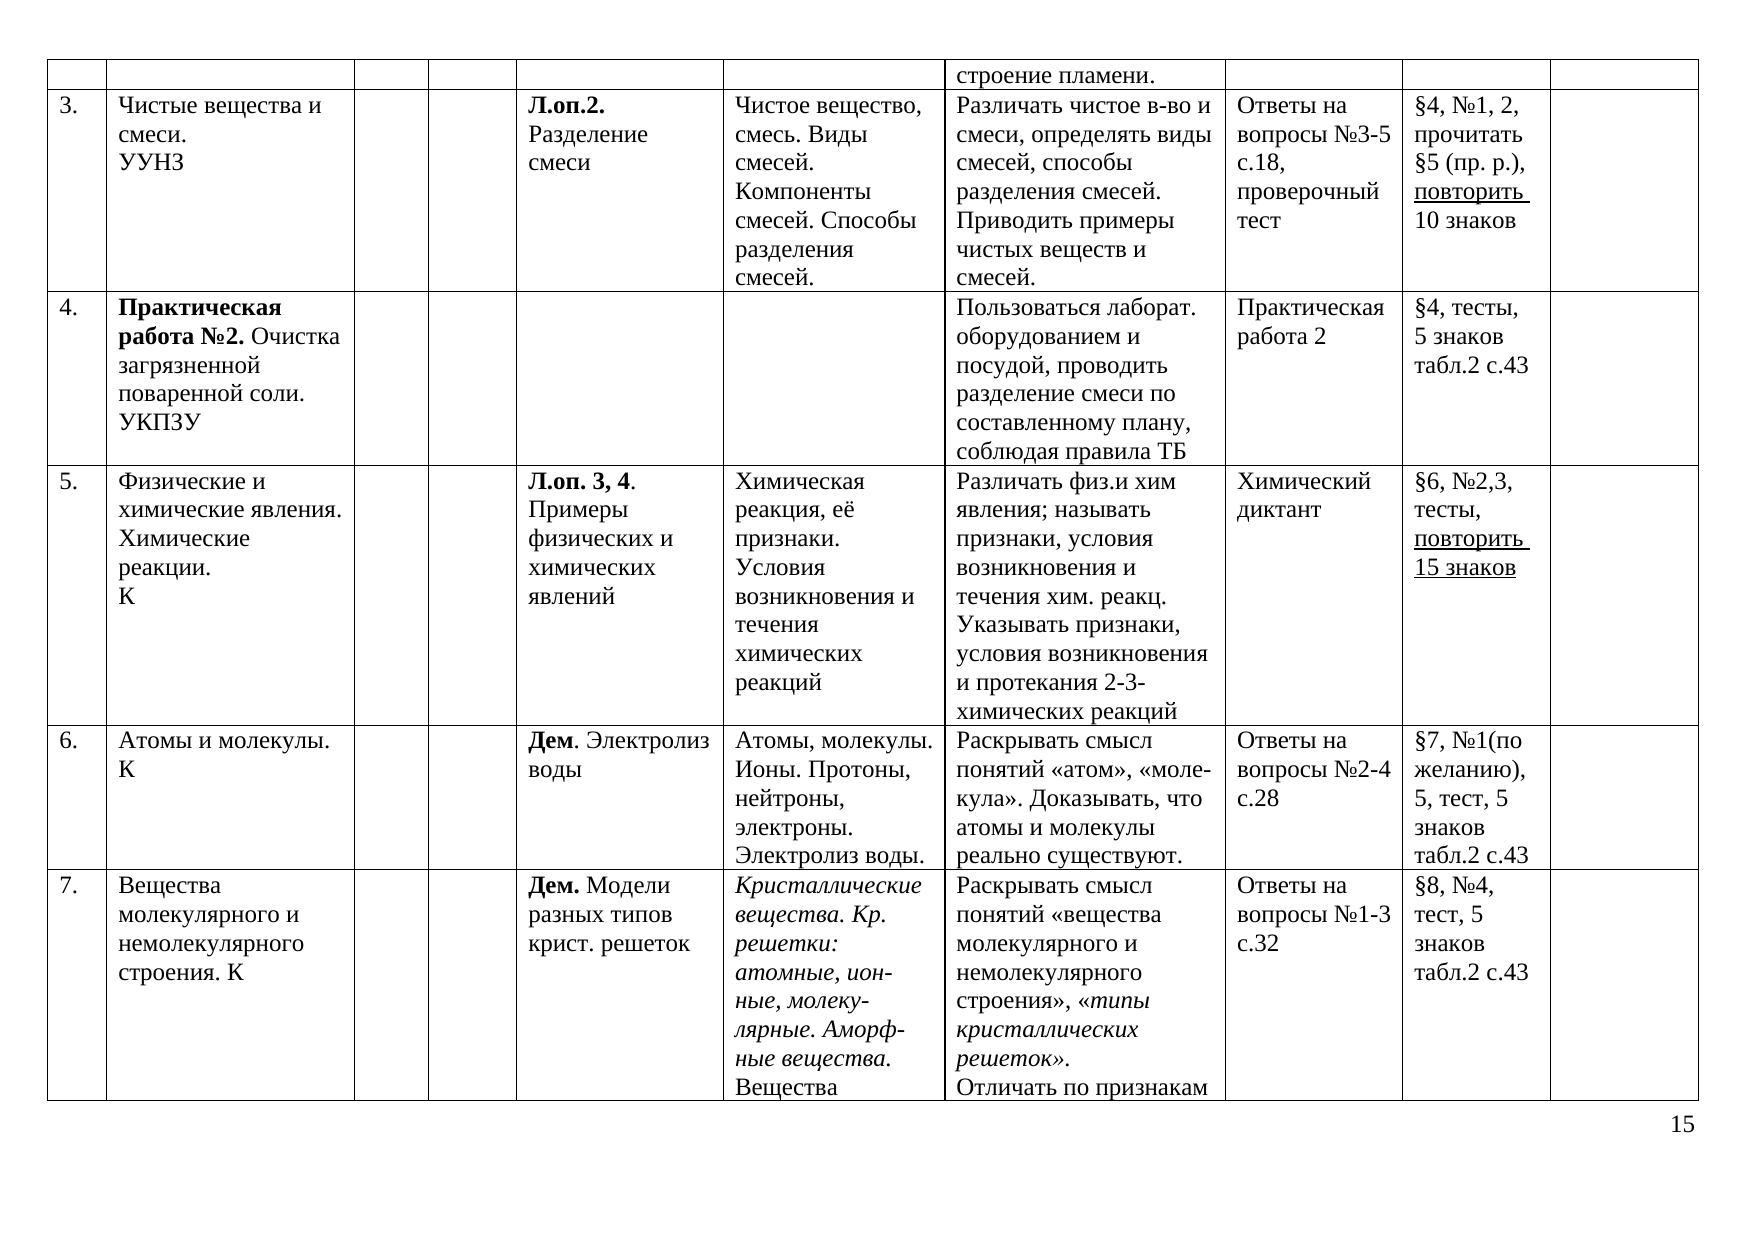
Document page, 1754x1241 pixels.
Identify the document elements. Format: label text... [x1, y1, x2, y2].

table_cell Дем. Электролиз воды [517, 726, 723, 869]
table_cell [1551, 466, 1698, 724]
table_cell Чистое вещество, смесь. Виды смесей. Компоненты смесей. Способы разделения смесей. [724, 90, 944, 291]
table_cell 5. [48, 466, 106, 724]
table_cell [1403, 870, 1550, 1100]
table_cell Различать физ.и хим явления; называть признаки, условия возникновения и течения хим. реакц. Указывать признаки, условия возникновения и протекания 2-3-химических реакций [946, 466, 1225, 724]
table_cell [517, 60, 723, 89]
table_cell Л.оп.2. Разделение смеси [517, 90, 723, 291]
table_cell §6, №2,3, тесты, повторить 15 знаков [1403, 466, 1550, 724]
table_cell 6. [48, 726, 106, 869]
table_cell Химический диктант [1226, 466, 1402, 724]
table_cell Ответы на вопросы №2-4 с.28 [1226, 726, 1402, 869]
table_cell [107, 870, 354, 1100]
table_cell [1226, 870, 1402, 1100]
table_cell [429, 90, 516, 291]
table_cell [429, 466, 516, 724]
table_cell Физические и химические явления. Химические реакции. К [107, 466, 354, 724]
table_cell [355, 60, 428, 89]
table_cell Атомы, молекулы. Ионы. Протоны, нейтроны, электроны. Электролиз воды. [724, 726, 944, 869]
table_cell [355, 90, 428, 291]
table_cell [1551, 726, 1698, 869]
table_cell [946, 870, 1225, 1100]
table_cell 7. [48, 870, 106, 1100]
table_cell [1551, 60, 1698, 89]
table_cell Практическая работа №2. Очистка загрязненной поваренной соли. УКПЗУ [107, 292, 354, 465]
table_cell Пользоваться лаборат. оборудованием и посудой, проводить разделение смеси по составленному плану, соблюдая правила ТБ [946, 292, 1225, 465]
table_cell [517, 870, 723, 1100]
table_cell [1551, 292, 1698, 465]
table_cell [429, 292, 516, 465]
table_cell 4. [48, 292, 106, 465]
table_cell [1551, 90, 1698, 291]
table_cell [1226, 60, 1402, 89]
table_cell Чистые вещества и смеси. УУНЗ [107, 90, 354, 291]
table_cell 3. [48, 90, 106, 291]
table_cell Ответы на вопросы №3-5 с.18, проверочный тест [1226, 90, 1402, 291]
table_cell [107, 60, 354, 89]
table_cell 2. [48, 60, 106, 89]
table_cell [1551, 870, 1698, 1100]
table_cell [724, 60, 944, 89]
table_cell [1403, 60, 1550, 89]
table_cell [429, 726, 516, 869]
table_cell Различать чистое в-во и смеси, определять виды смесей, способы разделения смесей. Приводить примеры чистых веществ и смесей. [946, 90, 1225, 291]
table_cell [429, 60, 516, 89]
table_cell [724, 870, 944, 1100]
table_cell Химическая реакция, её признаки. Условия возникновения и течения химических реакций [724, 466, 944, 724]
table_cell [946, 60, 1225, 89]
table_cell [724, 292, 944, 465]
table_cell [429, 870, 516, 1100]
table_cell §4, тесты, 5 знаков табл.2 с.43 [1403, 292, 1550, 465]
table_cell Раскрывать смысл понятий «атом», «моле-кула». Доказывать, что атомы и молекулы реально существуют. [946, 726, 1225, 869]
table_cell §4, №1, 2, прочитать §5 (пр. р.), повторить 10 знаков [1403, 90, 1550, 291]
table_cell Практическая работа 2 [1226, 292, 1402, 465]
table_cell Атомы и молекулы. К [107, 726, 354, 869]
table_cell [355, 870, 428, 1100]
table_cell [355, 466, 428, 724]
table_cell [355, 726, 428, 869]
table_cell §7, №1(по желанию), 5, тест, 5 знаков табл.2 с.43 [1403, 726, 1550, 869]
table_cell Л.оп. 3, 4. Примеры физических и химических явлений [517, 466, 723, 724]
table_cell [355, 292, 428, 465]
table_cell [517, 292, 723, 465]
